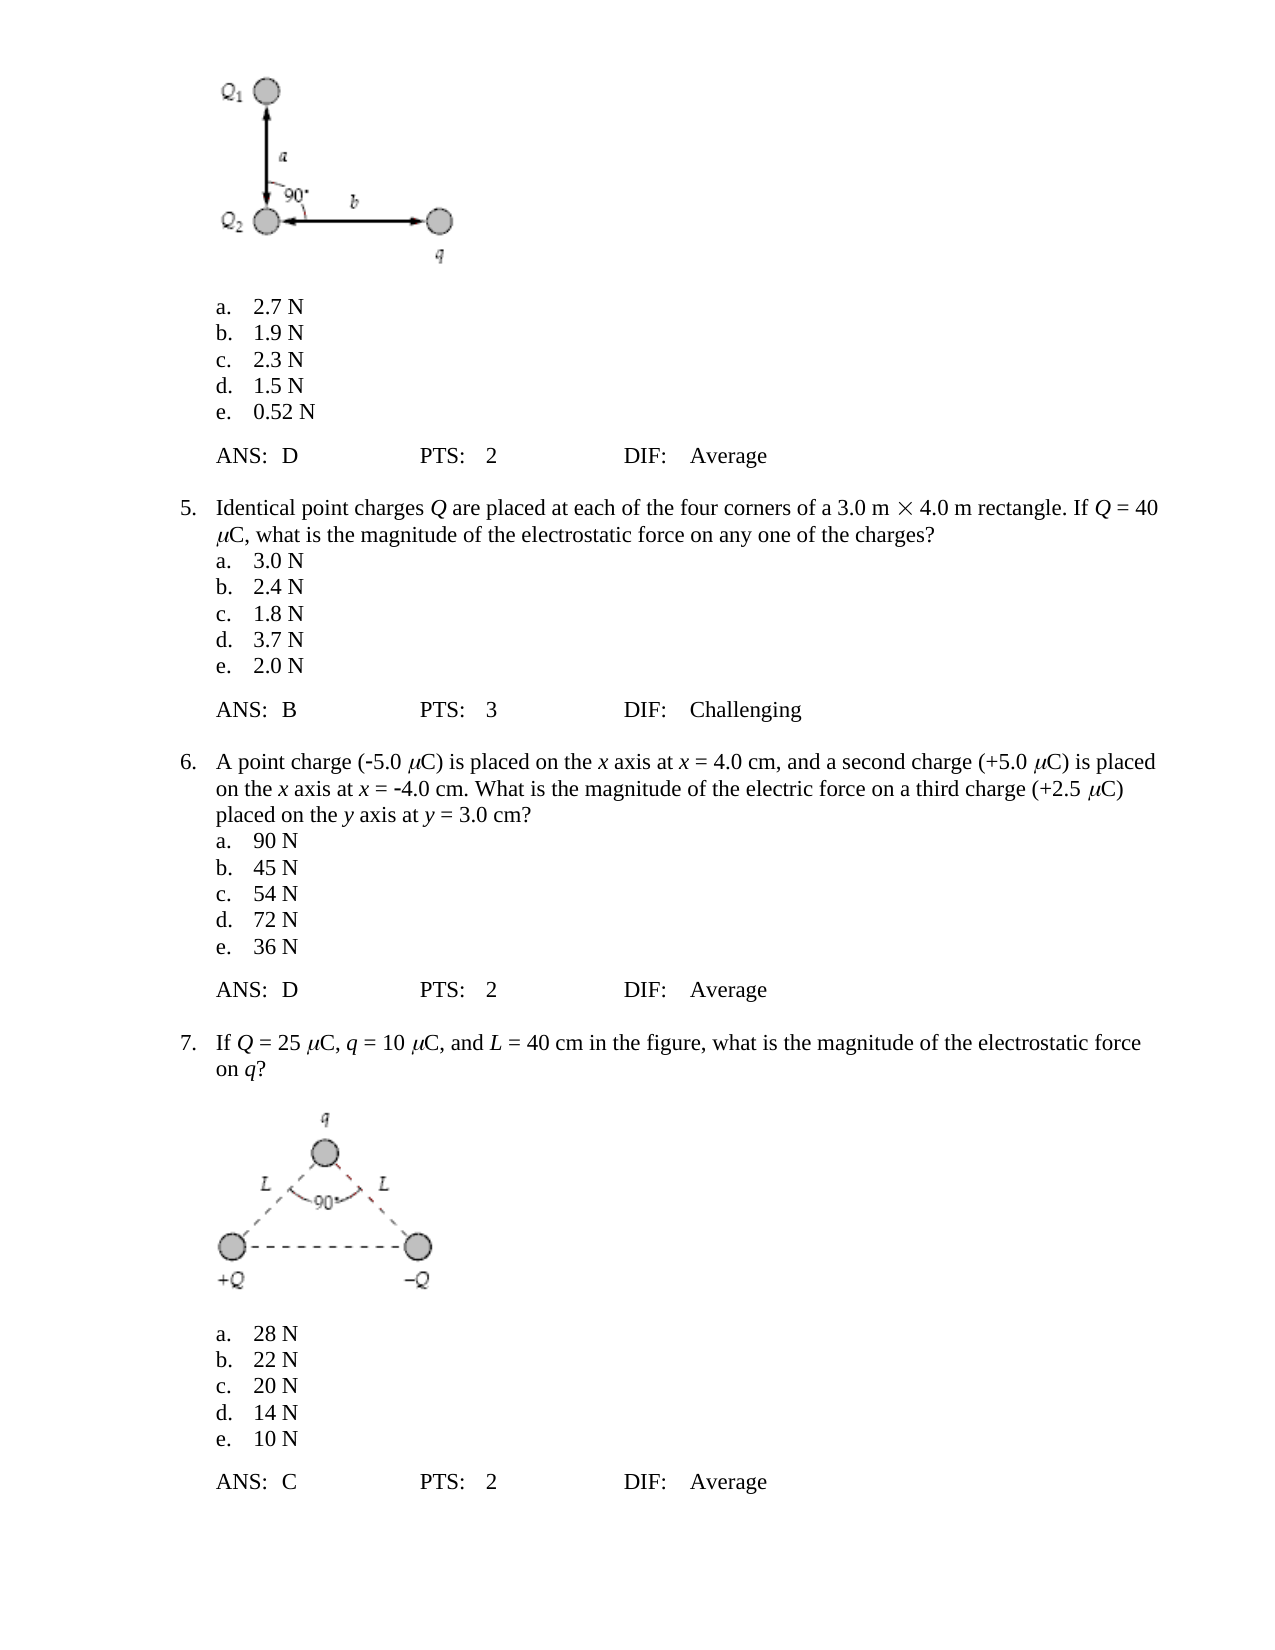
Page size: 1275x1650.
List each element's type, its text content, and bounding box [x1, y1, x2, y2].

table_cell e. [211, 1425, 248, 1451]
text 5. Identical point charges Q are placed at each of the four corners of a 3.0 m  4.0 m rectangle. If Q = 40 C, what is the magnitude of the electrostatic force on any one of the charges? [150, 494, 1162, 547]
table_cell 2.3 N [249, 346, 1092, 372]
table_cell b. [211, 319, 248, 346]
table_cell b. [211, 574, 248, 600]
text 6. A point charge (5.0 C) is placed on the x axis at x = 4.0 cm, and a second charge (+5.0 C) is placed on the x axis at x = 4.0 cm. What is the magnitude of the electric force on a third charge (+2.5 C) placed on the y axis at y = 3.0 cm? [150, 748, 1162, 827]
table_cell d. [211, 626, 248, 652]
table_header 90 N [249, 828, 1092, 854]
table_header a. [211, 293, 248, 319]
table_cell 72 N [249, 907, 1092, 933]
table_cell c. [211, 346, 248, 372]
table_cell 22 N [249, 1346, 1092, 1372]
table_cell 2.4 N [249, 574, 1092, 600]
text ANS: C PTS: 2 DIF: Average [216, 1468, 1162, 1495]
table_cell e. [211, 399, 248, 425]
table_cell 3.7 N [249, 626, 1092, 652]
table_header a. [211, 1320, 248, 1346]
table_cell b. [211, 1346, 248, 1372]
table_header a. [211, 828, 248, 854]
table_cell 1.5 N [249, 372, 1092, 398]
table_cell c. [211, 880, 248, 907]
table_cell 0.52 N [249, 399, 1092, 425]
text ANS: B PTS: 3 DIF: Challenging [216, 696, 1162, 722]
text ANS: D PTS: 2 DIF: Average [216, 976, 1162, 1002]
table_cell e. [211, 653, 248, 679]
table_cell e. [211, 933, 248, 959]
table_header a. [211, 547, 248, 573]
table_cell 10 N [249, 1425, 1092, 1451]
table_cell d. [211, 907, 248, 933]
table_cell d. [211, 372, 248, 398]
table_cell 14 N [249, 1399, 1092, 1425]
text 7. If Q = 25 C, q = 10 C, and L = 40 cm in the figure, what is the magnitude of the electrostatic force on q? [150, 1029, 1162, 1082]
table_header 3.0 N [249, 547, 1092, 573]
table_cell b. [211, 854, 248, 880]
table_cell 2.0 N [249, 653, 1092, 679]
table_cell 20 N [249, 1373, 1092, 1399]
table_header 28 N [249, 1320, 1092, 1346]
table_cell 45 N [249, 854, 1092, 880]
table_header 2.7 N [249, 293, 1092, 319]
table_cell d. [211, 1399, 248, 1425]
table_cell 36 N [249, 933, 1092, 959]
table_cell 54 N [249, 880, 1092, 907]
table_cell 1.9 N [249, 319, 1092, 346]
table_cell 1.8 N [249, 600, 1092, 626]
table_cell c. [211, 600, 248, 626]
text ANS: D PTS: 2 DIF: Average [216, 442, 1162, 468]
table_cell c. [211, 1373, 248, 1399]
